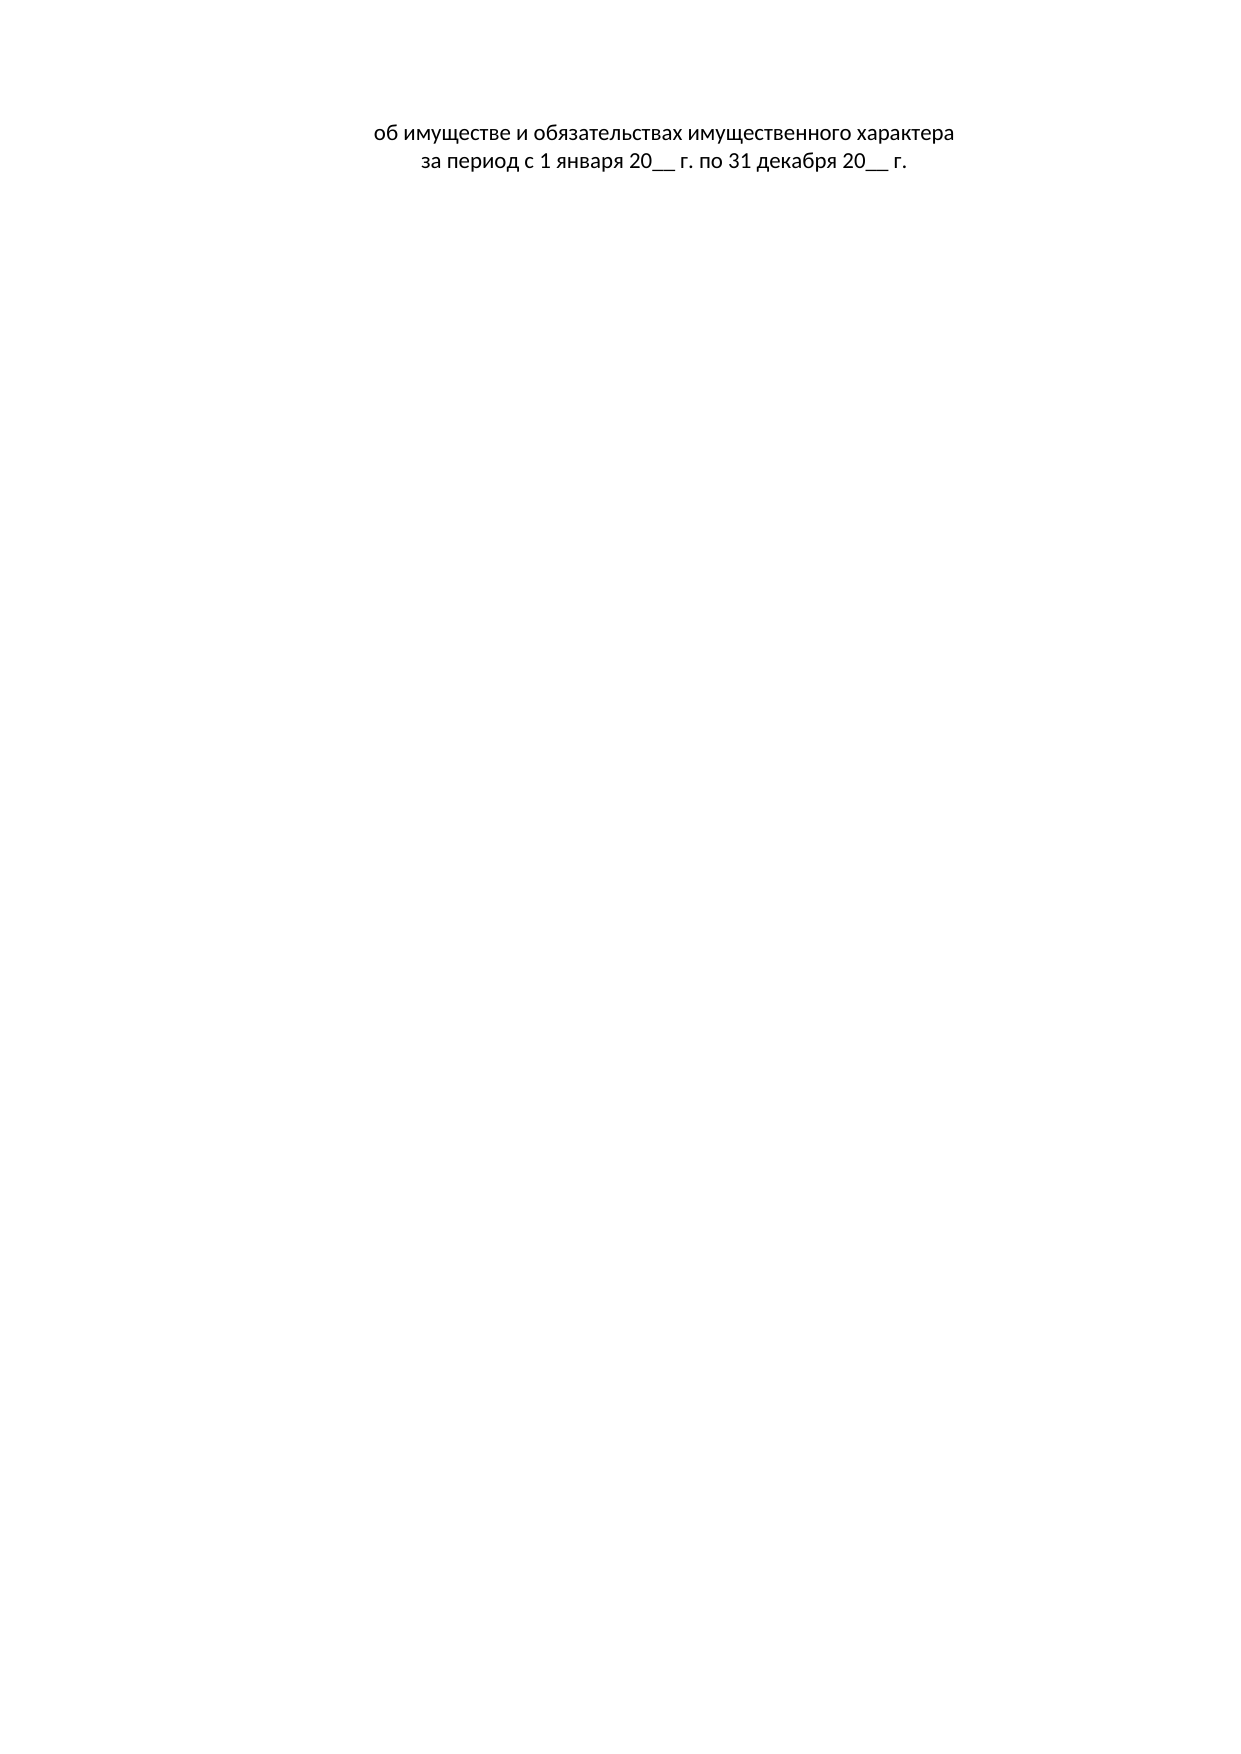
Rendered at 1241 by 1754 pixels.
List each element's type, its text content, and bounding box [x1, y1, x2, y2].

text за период с 1 января 20__ г. по 31 декабря 20__ г. [177, 146, 1152, 174]
text об имуществе и обязательствах имущественного характера [177, 118, 1152, 146]
